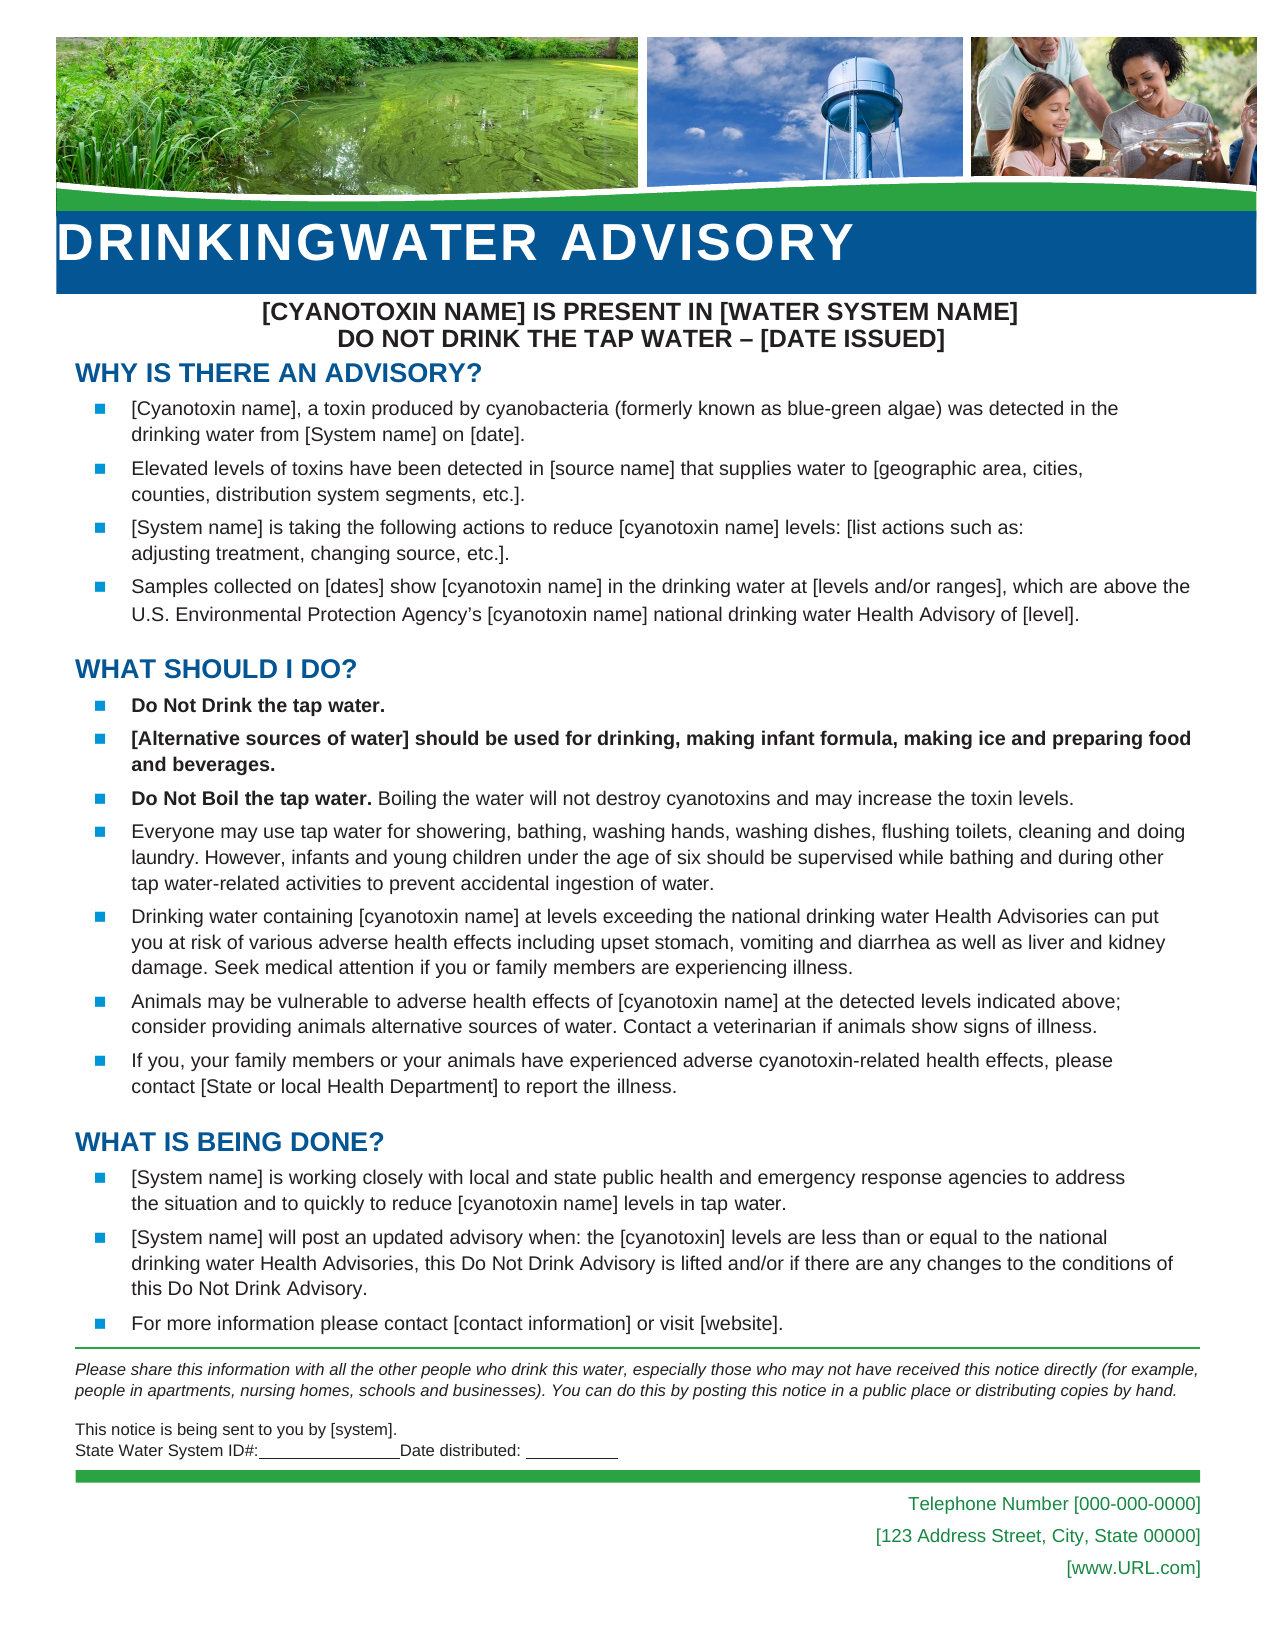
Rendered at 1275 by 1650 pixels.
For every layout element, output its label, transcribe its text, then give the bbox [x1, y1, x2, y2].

list [System name] is taking the following actions to reduce [cyanotoxin name] levels: [list actions such as: adjusting treatment, changing source, etc.]. [94, 515, 1108, 564]
list [Cyanotoxin name], a toxin produced by cyanobacteria (formerly known as blue-green algae) was detected in the drinking water from [System name] on [date]. [94, 396, 1193, 446]
text [www.URL.com] [25, 1557, 1201, 1578]
picture [647, 37, 963, 187]
list If you, your family members or your animals have experienced adverse cyanotoxin-related health effects, please contact [State or local Health Department] to report the illness. [94, 1048, 1182, 1098]
list Samples collected on [dates] show [cyanotoxin name] in the drinking water at [levels and/or ranges], which are above the [94, 574, 1250, 598]
list [System name] will post an updated advisory when: the [cyanotoxin] levels are less than or equal to the national drinking water Health Advisories, this Do Not Drink Advisory is lifted and/or if there are any changes to the conditions of this Do Not Drink Advisory. [94, 1224, 1182, 1300]
text [CYANOTOXIN NAME] IS PRESENT IN [WATER SYSTEM NAME] DO NOT DRINK THE TAP WATER – [DATE ISSUED] [262, 298, 1021, 352]
list Everyone may use tap water for showering, bathing, washing hands, washing dishes, flushing toilets, cleaning and doing laundry. However, infants and young children under the age of six should be supervised while bathing and during other tap water-related activities to prevent accidental ingestion of water. [94, 819, 1185, 894]
list Elevated levels of toxins have been detected in [source name] that supplies water to [geographic area, cities, counties, distribution system segments, etc.]. [94, 456, 1168, 505]
subtitle WHY IS THERE AN ADVISORY? [75, 357, 1250, 388]
subtitle WHAT SHOULD I DO? [75, 653, 1250, 684]
text Please share this information with all the other people who drink this water, especially those who may not have received this notice directly (for example, people in apartments, nursing homes, schools and businesses). You can do this by posting this notice in a public place or distributing copies by hand. [75, 1344, 1206, 1400]
text Telephone Number [000-000-0000] [25, 1469, 1201, 1514]
text [123 Address Street, City, State 00000] [25, 1524, 1201, 1546]
list Animals may be vulnerable to adverse health effects of [cyanotoxin name] at the detected levels indicated above; consider providing animals alternative sources of water. Contact a veterinarian if animals show signs of illness. [94, 988, 1200, 1038]
subtitle Do Not Drink the tap water. [94, 692, 1250, 716]
list [Alternative sources of water] should be used for drinking, making infant formula, making ice and preparing food and beverages. [94, 726, 1193, 776]
list Drinking water containing [cyanotoxin name] at levels exceeding the national drinking water Health Advisories can put you at risk of various adverse health effects including upset stomach, vomiting and diarrhea as well as liver and kidney damage. Seek medical attention if you or family members are experiencing illness. [94, 904, 1167, 979]
list For more information please contact [contact information] or visit [website]. [94, 1310, 1250, 1334]
text U.S. Environmental Protection Agency’s [cyanotoxin name] national drinking water Health Advisory of [level]. [131, 602, 1250, 625]
subtitle WHAT IS BEING DONE? [75, 1126, 1250, 1157]
list Do Not Boil the tap water. Boiling the water will not destroy cyanotoxins and may increase the toxin levels. [94, 785, 1250, 809]
text State Water System ID#: Date distributed: [75, 1441, 1250, 1460]
text This notice is being sent to you by [system]. [75, 1420, 1250, 1439]
picture [56, 37, 638, 195]
list [System name] is working closely with local and state public health and emergency response agencies to address the situation and to quickly to reduce [cyanotoxin name] levels in tap water. [94, 1165, 1158, 1215]
picture [971, 37, 1257, 185]
